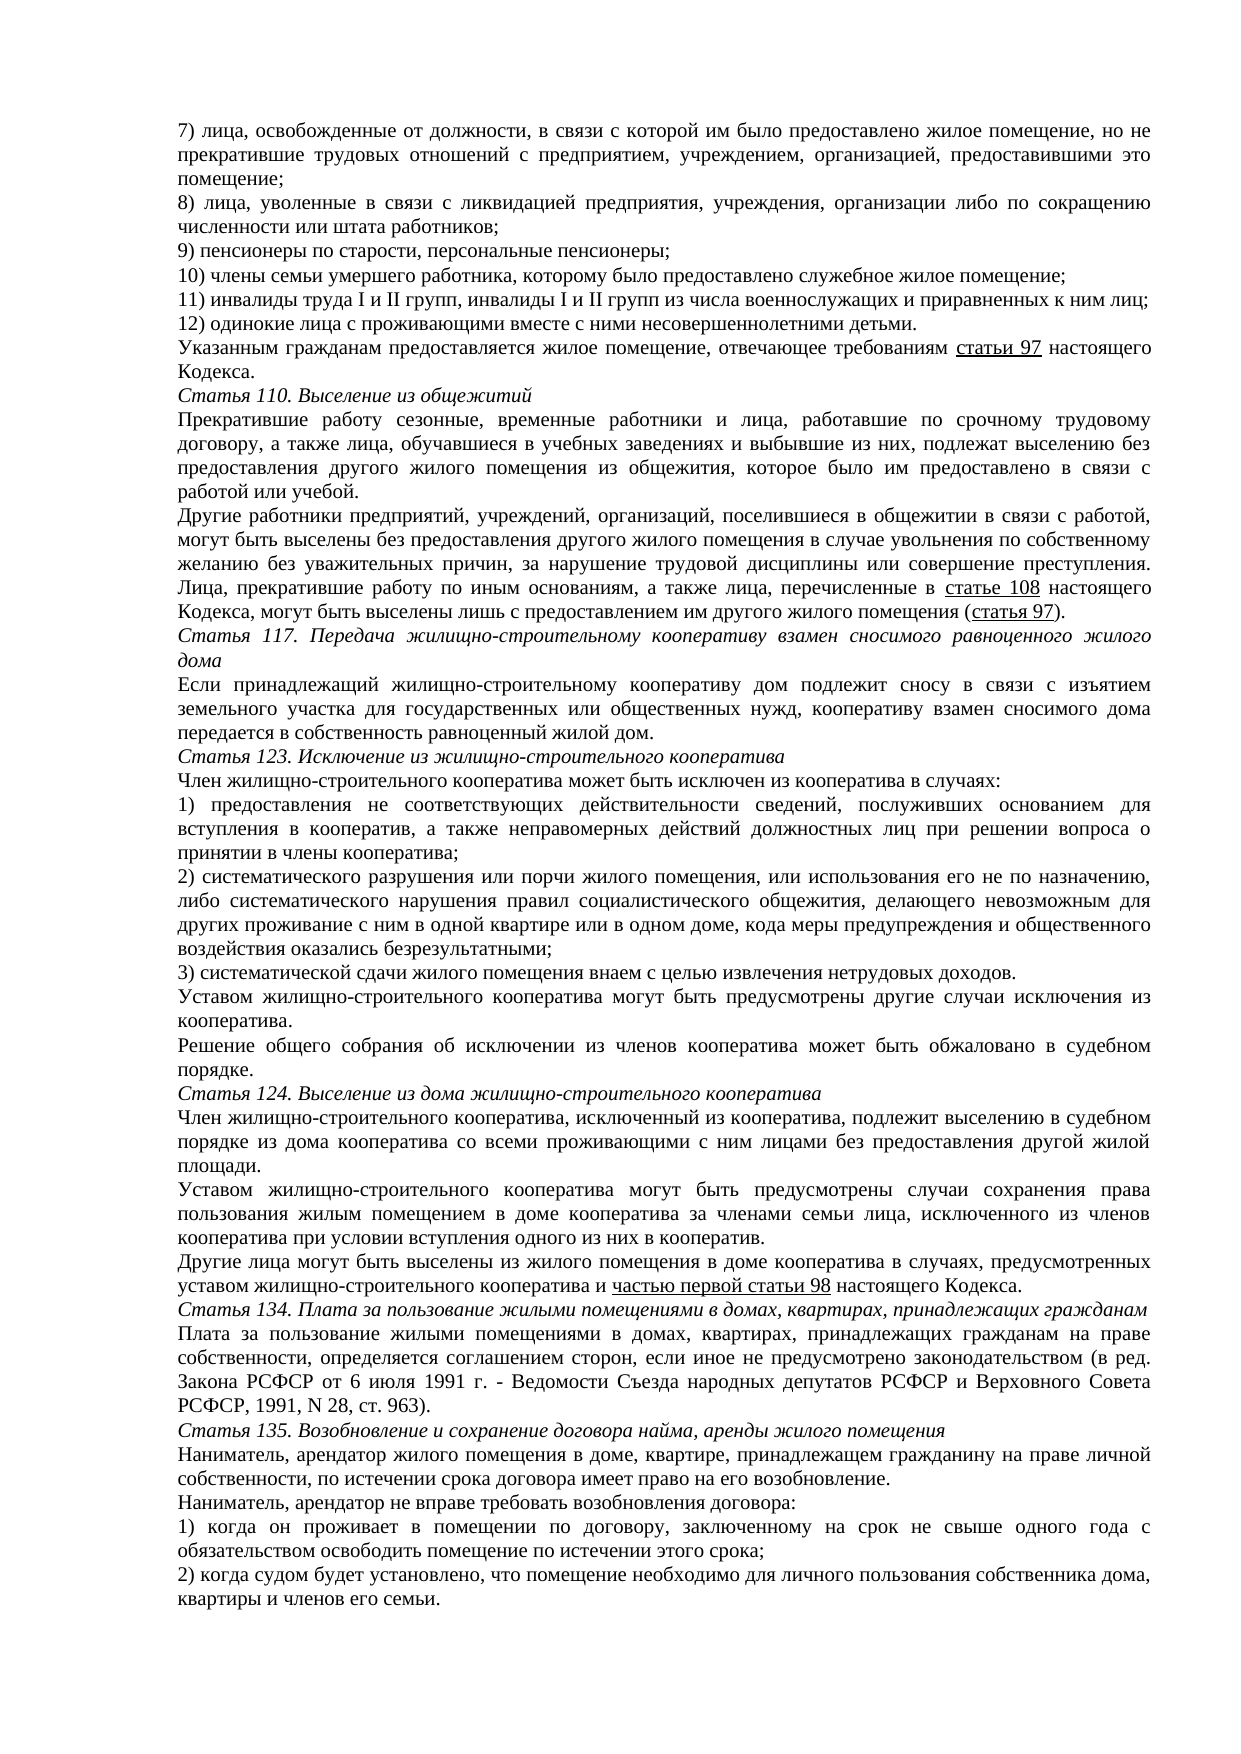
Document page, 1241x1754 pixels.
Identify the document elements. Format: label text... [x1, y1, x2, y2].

text Статья 135. Возобновление и сохранение договора найма, аренды жилого помещения [177, 1417, 1152, 1442]
text Плата за пользование жилыми помещениями в домах, квартирах, принадлежащих гражданам на праве собственности, определяется соглашением сторон, если иное не предусмотрено законодательством (в ред. Закона РСФСР от 6 июля 1991 г. - Ведомости Съезда народных депутатов РСФСР и Верховного Совета РСФСР, 1991, N 28, ст. 963). [177, 1321, 1152, 1417]
subtitle Статья 124. Выселение из дома жилищно-строительного кооператива [177, 1081, 1152, 1105]
text Наниматель, арендатор жилого помещения в доме, квартире, принадлежащем гражданину на праве личной собственности, по истечении срока договора имеет право на его возобновление. [177, 1442, 1152, 1490]
text Уставом жилищно-строительного кооператива могут быть предусмотрены случаи сохранения права пользования жилым помещением в доме кооператива за членами семьи лица, исключенного из членов кооператива при условии вступления одного из них в кооператив. [177, 1177, 1152, 1249]
text Другие лица могут быть выселены из жилого помещения в доме кооператива в случаях, предусмотренных уставом жилищно-строительного кооператива и частью первой статьи 98 настоящего Кодекса. [177, 1249, 1152, 1297]
text Прекратившие работу сезонные, временные работники и лица, работавшие по срочному трудовому договору, а также лица, обучавшиеся в учебных заведениях и выбывшие из них, подлежат выселению без предоставления другого жилого помещения из общежития, которое было им предоставлено в связи с работой или учебой. [177, 407, 1152, 503]
text Член жилищно-строительного кооператива, исключенный из кооператива, подлежит выселению в судебном порядке из дома кооператива со всеми проживающими с ним лицами без предоставления другой жилой площади. [177, 1105, 1152, 1177]
text 12) одинокие лица с проживающими вместе с ними несовершеннолетними детьми. [177, 311, 1152, 335]
text 11) инвалиды труда I и II групп, инвалиды I и II групп из числа военнослужащих и приравненных к ним лиц; [177, 287, 1152, 311]
text Другие работники предприятий, учреждений, организаций, поселившиеся в общежитии в связи с работой, могут быть выселены без предоставления другого жилого помещения в случае увольнения по собственному желанию без уважительных причин, за нарушение трудовой дисциплины или совершение преступления. Лица, прекратившие работу по иным основаниям, а также лица, перечисленные в статье 108 настоящего Кодекса, могут быть выселены лишь с предоставлением им другого жилого помещения (статья 97). [177, 503, 1152, 623]
text 10) члены семьи умершего работника, которому было предоставлено служебное жилое помещение; [177, 262, 1152, 287]
text 1) предоставления не соответствующих действительности сведений, послуживших основанием для вступления в кооператив, а также неправомерных действий должностных лиц при решении вопроса о принятии в члены кооператива; [177, 792, 1152, 864]
text Статья 117. Передача жилищно-строительному кооперативу взамен сносимого равноценного жилого дома [177, 623, 1152, 672]
text 2) систематического разрушения или порчи жилого помещения, или использования его не по назначению, либо систематического нарушения правил социалистического общежития, делающего невозможным для других проживание с ним в одной квартире или в одном доме, кода меры предупреждения и общественного воздействия оказались безрезультатными; [177, 864, 1152, 960]
text Наниматель, арендатор не вправе требовать возобновления договора: [177, 1490, 1152, 1514]
text Член жилищно-строительного кооператива может быть исключен из кооператива в случаях: [177, 768, 1152, 792]
text 1) когда он проживает в помещении по договору, заключенному на срок не свыше одного года с обязательством освободить помещение по истечении этого срока; [177, 1514, 1152, 1562]
text Если принадлежащий жилищно-строительному кооперативу дом подлежит сносу в связи с изъятием земельного участка для государственных или общественных нужд, кооперативу взамен сносимого дома передается в собственность равноценный жилой дом. [177, 672, 1152, 744]
subtitle Статья 110. Выселение из общежитий [177, 383, 1152, 407]
text 9) пенсионеры по старости, персональные пенсионеры; [177, 238, 1152, 262]
subtitle Статья 123. Исключение из жилищно-строительного кооператива [177, 744, 1152, 768]
text Указанным гражданам предоставляется жилое помещение, отвечающее требованиям статьи 97 настоящего Кодекса. [177, 335, 1152, 383]
text Статья 134. Плата за пользование жилыми помещениями в домах, квартирах, принадлежащих гражданам [177, 1297, 1152, 1321]
text Решение общего собрания об исключении из членов кооператива может быть обжаловано в судебном порядке. [177, 1032, 1152, 1081]
text 3) систематической сдачи жилого помещения внаем с целью извлечения нетрудовых доходов. [177, 960, 1152, 984]
text 7) лица, освобожденные от должности, в связи с которой им было предоставлено жилое помещение, но не прекратившие трудовых отношений с предприятием, учреждением, организацией, предоставившими это помещение; [177, 118, 1152, 190]
text 2) когда судом будет установлено, что помещение необходимо для личного пользования собственника дома, квартиры и членов его семьи. [177, 1562, 1152, 1610]
text Уставом жилищно-строительного кооператива могут быть предусмотрены другие случаи исключения из кооператива. [177, 984, 1152, 1032]
text 8) лица, уволенные в связи с ликвидацией предприятия, учреждения, организации либо по сокращению численности или штата работников; [177, 190, 1152, 238]
